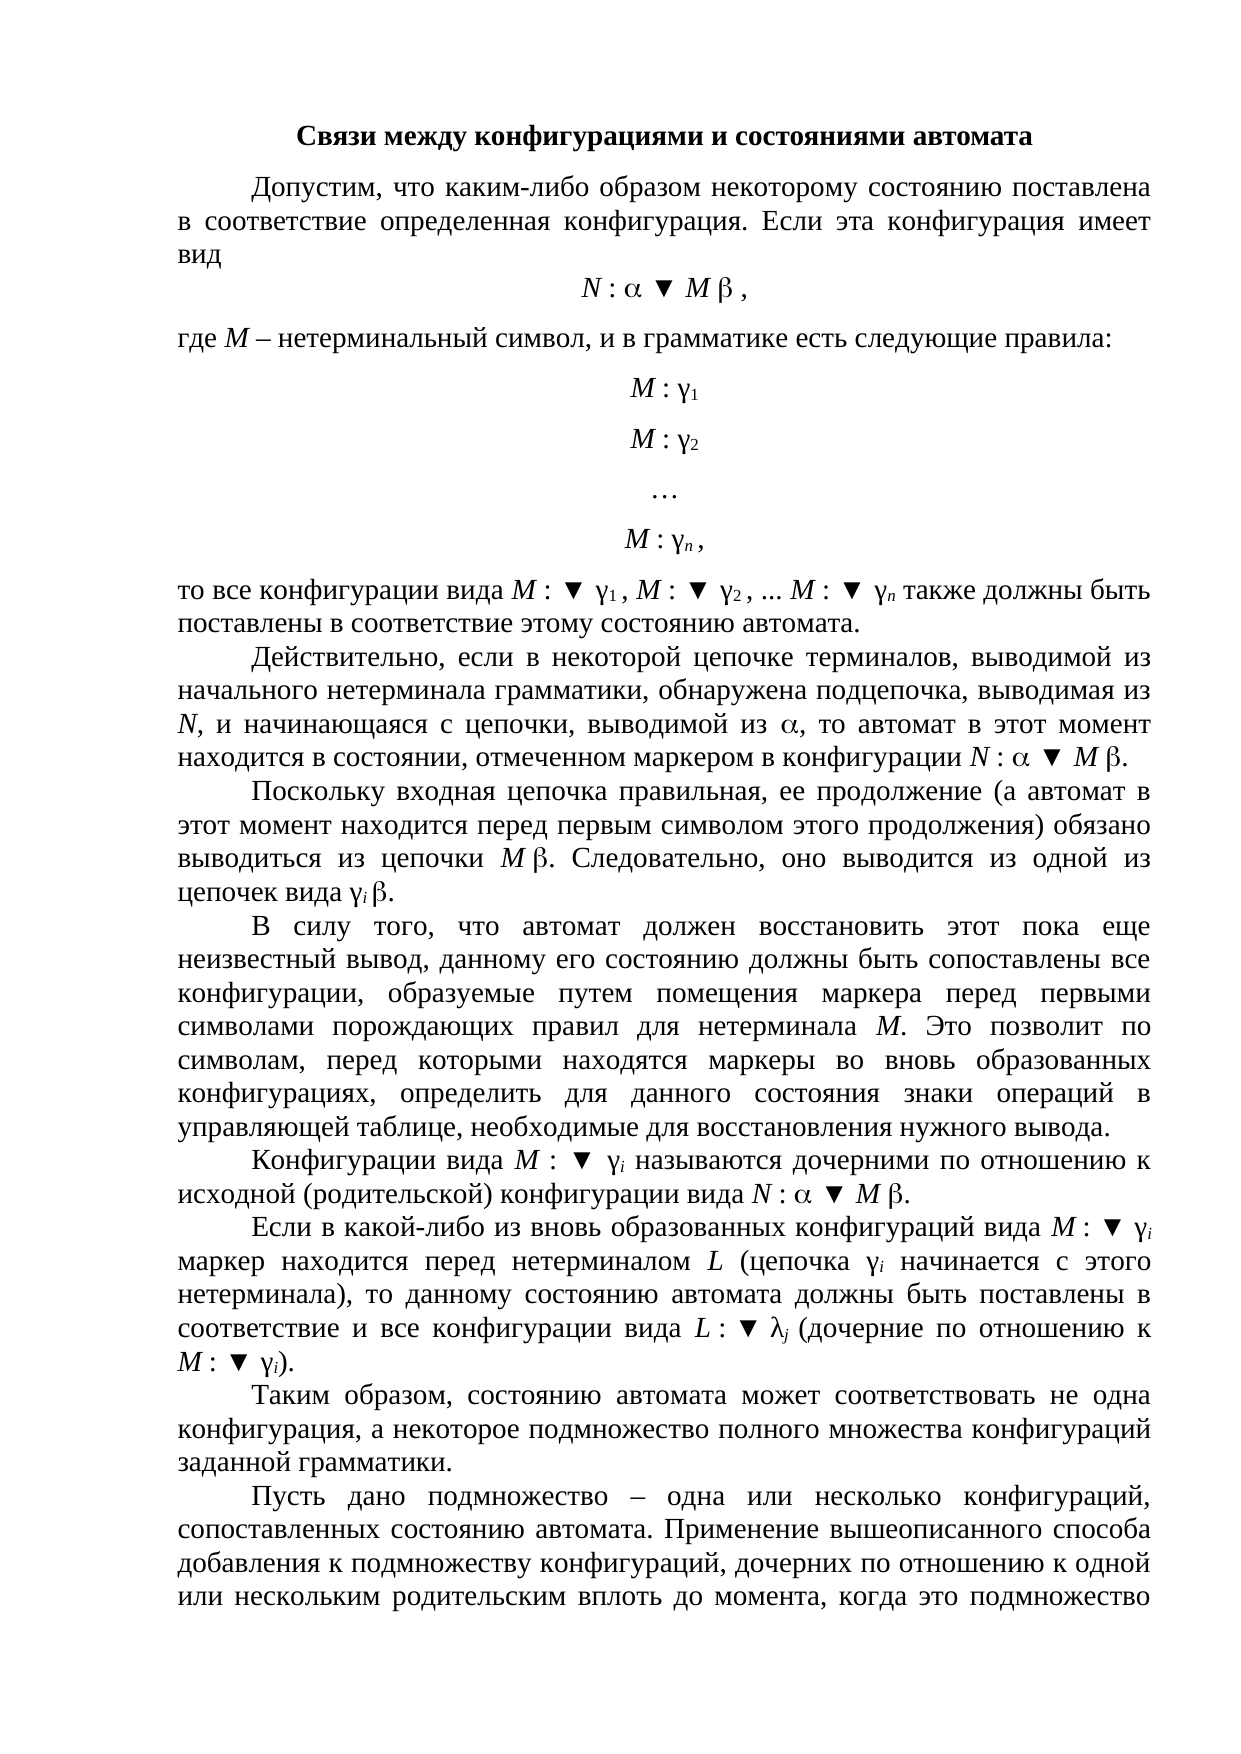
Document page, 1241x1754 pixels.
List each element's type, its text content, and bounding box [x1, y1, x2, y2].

text то все конфигурации вида M : ▼ γ1 , M : ▼ γ2 , ... M : ▼ γn также должны быть поставлены в соответствие этому состоянию автомата. [177, 572, 1152, 639]
text Конфигурации вида M : ▼ γi называются дочерними по отношению к исходной (родительской) конфигурации вида N : ▼ M . [177, 1142, 1152, 1209]
text … [177, 471, 1152, 505]
text Связи между конфигурациями и состояниями автомата [177, 118, 1152, 152]
text В силу того, что автомат должен восстановить этот пока еще неизвестный вывод, данному его состоянию должны быть сопоставлены все конфигурации, образуемые путем помещения маркера перед первыми символами порождающих правил для нетерминала M. Это позволит по символам, перед которыми находятся маркеры во вновь образованных конфигурациях, определить для данного состояния знаки операций в управляющей таблице, необходимые для восстановления нужного вывода. [177, 908, 1152, 1142]
text Если в какой-либо из вновь образованных конфигураций вида M : ▼ γi маркер находится перед нетерминалом L (цепочка γi начинается с этого нетерминала), то данному состоянию автомата должны быть поставлены в соответствие и все конфигурации вида L : ▼ λj (дочерние по отношению к M : ▼ γi). [177, 1209, 1152, 1377]
text Поскольку входная цепочка правильная, ее продолжение (а автомат в этот момент находится перед первым символом этого продолжения) обязано выводиться из цепочки M . Следовательно, оно выводится из одной из цепочек вида γi . [177, 773, 1152, 908]
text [177, 1478, 1152, 1612]
text Допустим, что каким-либо образом некоторому состоянию поставлена в соответствие определенная конфигурация. Если эта конфигурация имеет вид [177, 169, 1152, 270]
text где M – нетерминальный символ, и в грамматике есть следующие правила: [177, 320, 1152, 354]
text N : ▼ M , [177, 270, 1152, 303]
text Таким образом, состоянию автомата может соответствовать не одна конфигурация, а некоторое подмножество полного множества конфигураций заданной грамматики. [177, 1377, 1152, 1478]
text M : γ2 [177, 421, 1152, 454]
text M : γ1 [177, 371, 1152, 404]
text M : γn , [177, 521, 1152, 555]
text Действительно, если в некоторой цепочке терминалов, выводимой из начального нетерминала грамматики, обнаружена подцепочка, выводимая из N, и начинающаяся с цепочки, выводимой из , то автомат в этот момент находится в состоянии, отмеченном маркером в конфигурации N : ▼ M . [177, 639, 1152, 773]
